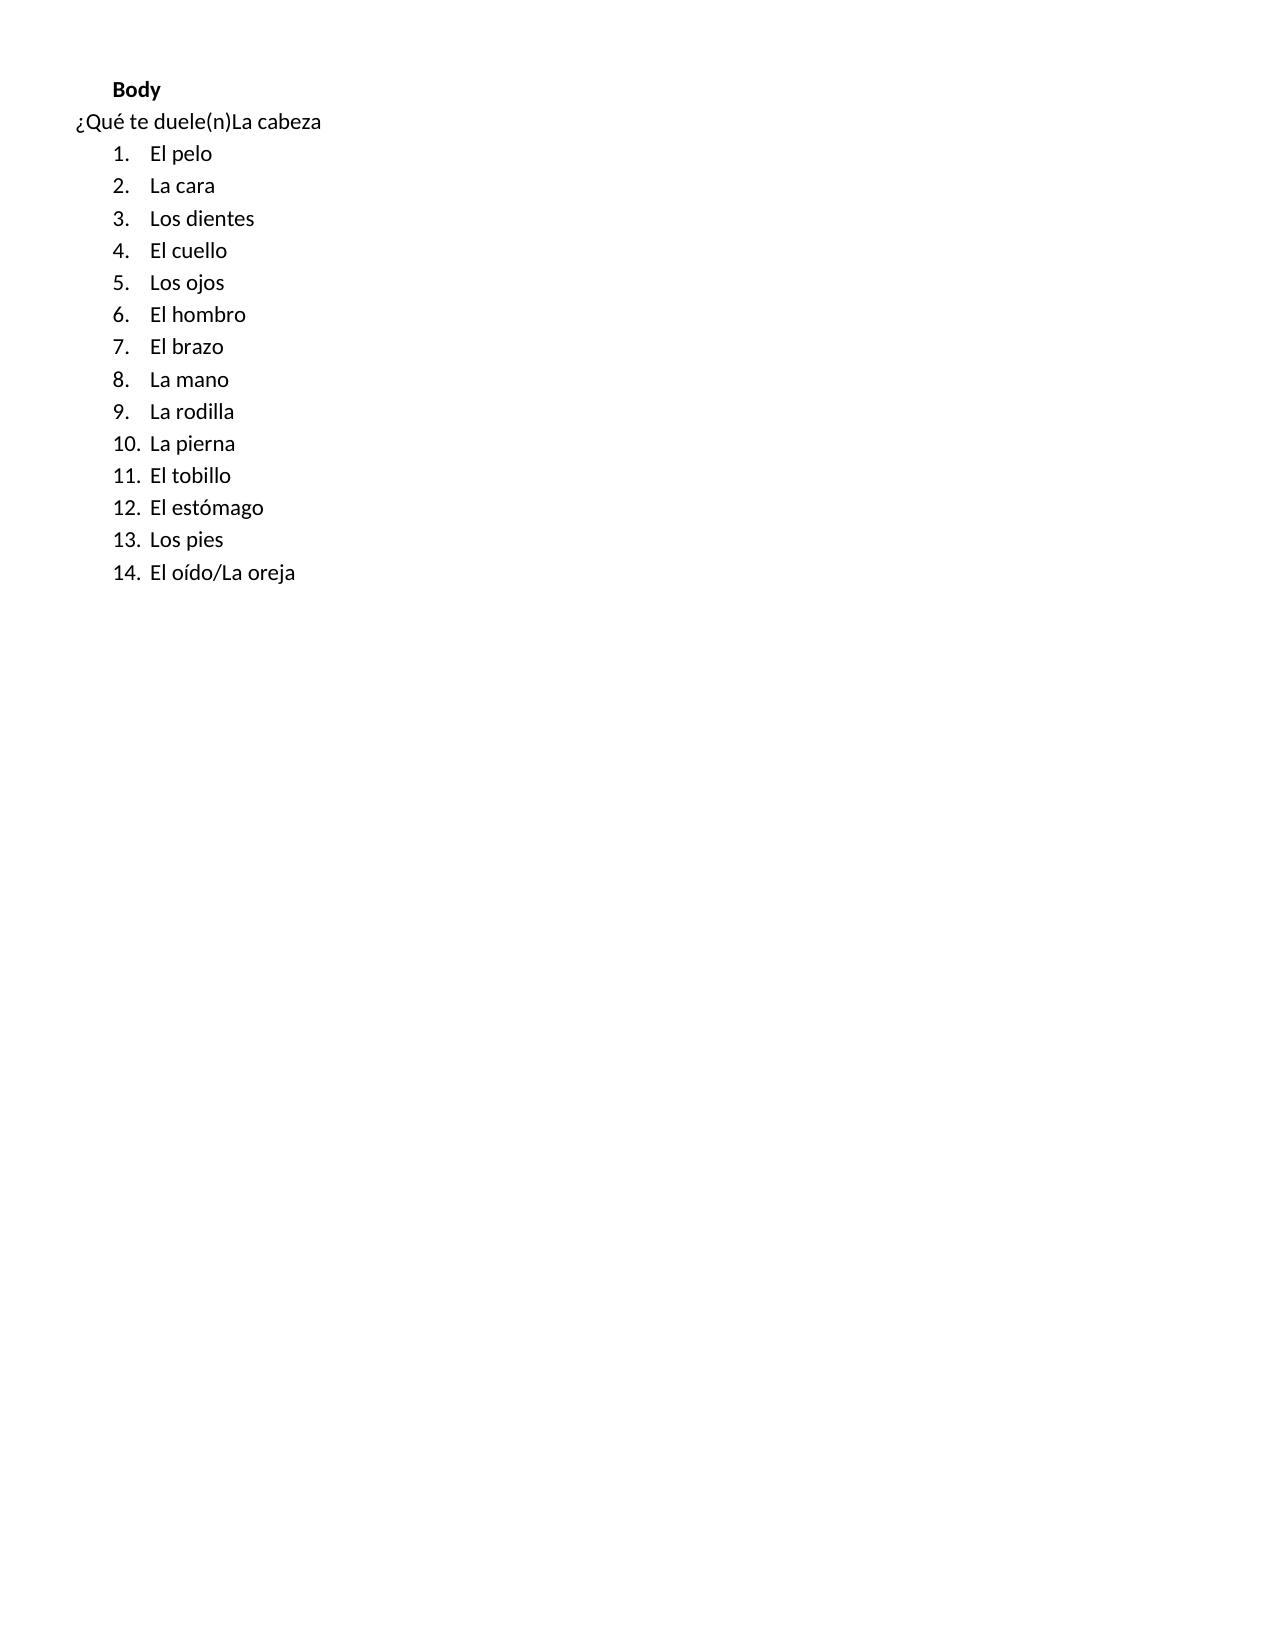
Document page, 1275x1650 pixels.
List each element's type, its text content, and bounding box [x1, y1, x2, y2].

list La cara [112, 172, 1200, 199]
list La mano [112, 365, 1200, 393]
list El cuello [112, 236, 1200, 264]
list El brazo [112, 332, 1200, 361]
list El hombro [112, 300, 1200, 328]
list El estómago [112, 493, 1200, 521]
list Los ojos [112, 268, 1200, 296]
text ¿Qué te duele(n)La cabeza [75, 107, 1200, 135]
list El oído/La oreja [112, 558, 1200, 586]
list Los dientes [112, 204, 1200, 232]
list El tobillo [112, 461, 1200, 489]
list Los pies [112, 526, 1200, 554]
list La pierna [112, 429, 1200, 457]
text Body [112, 75, 1200, 103]
list La rodilla [112, 397, 1200, 425]
list El pelo [112, 139, 1200, 167]
